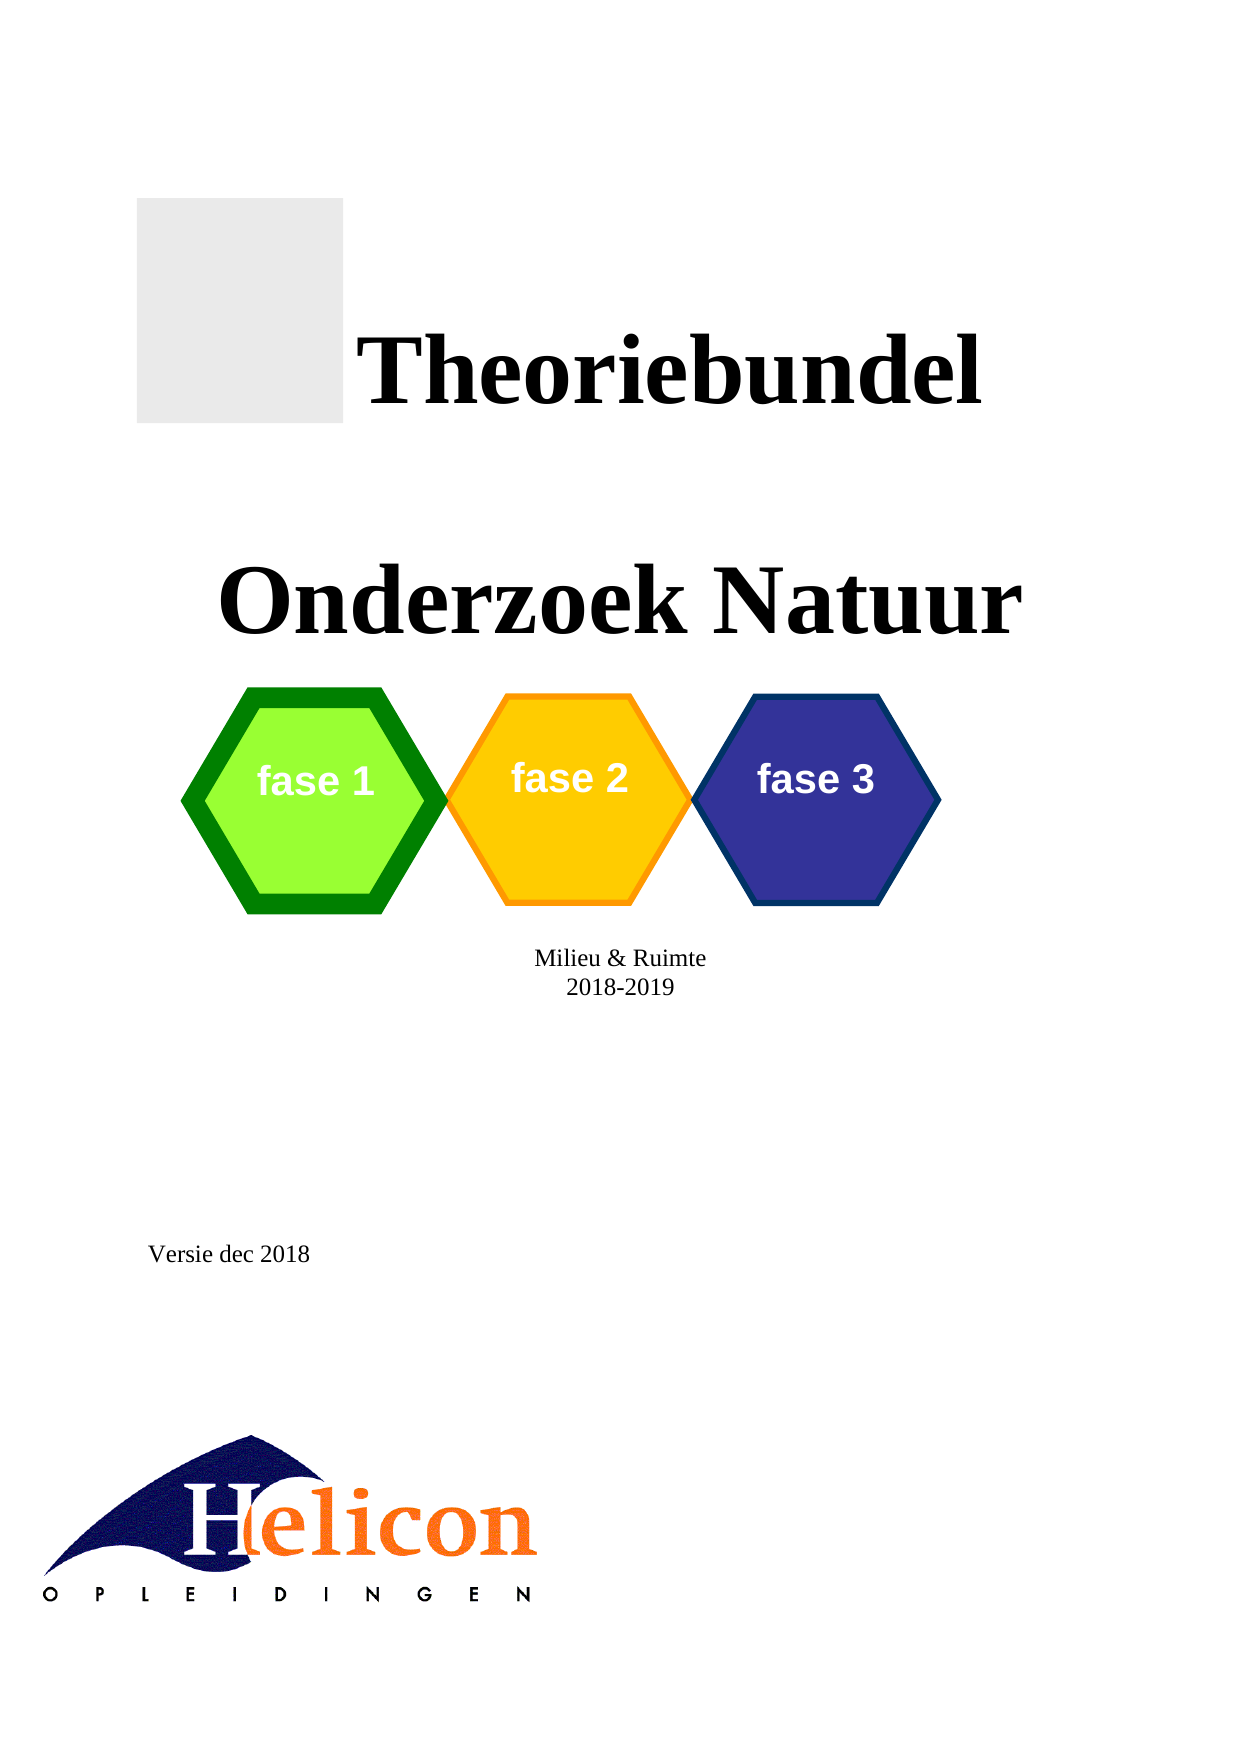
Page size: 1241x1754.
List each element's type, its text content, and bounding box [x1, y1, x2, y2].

text Onderzoek Natuur [148, 540, 1093, 655]
text Milieu & Ruimte [148, 943, 1093, 972]
text 2018-2019 [148, 972, 1093, 1000]
text Theoriebundel [148, 310, 1093, 425]
text Versie dec 2018 [148, 1239, 1093, 1268]
picture [43, 1435, 539, 1604]
